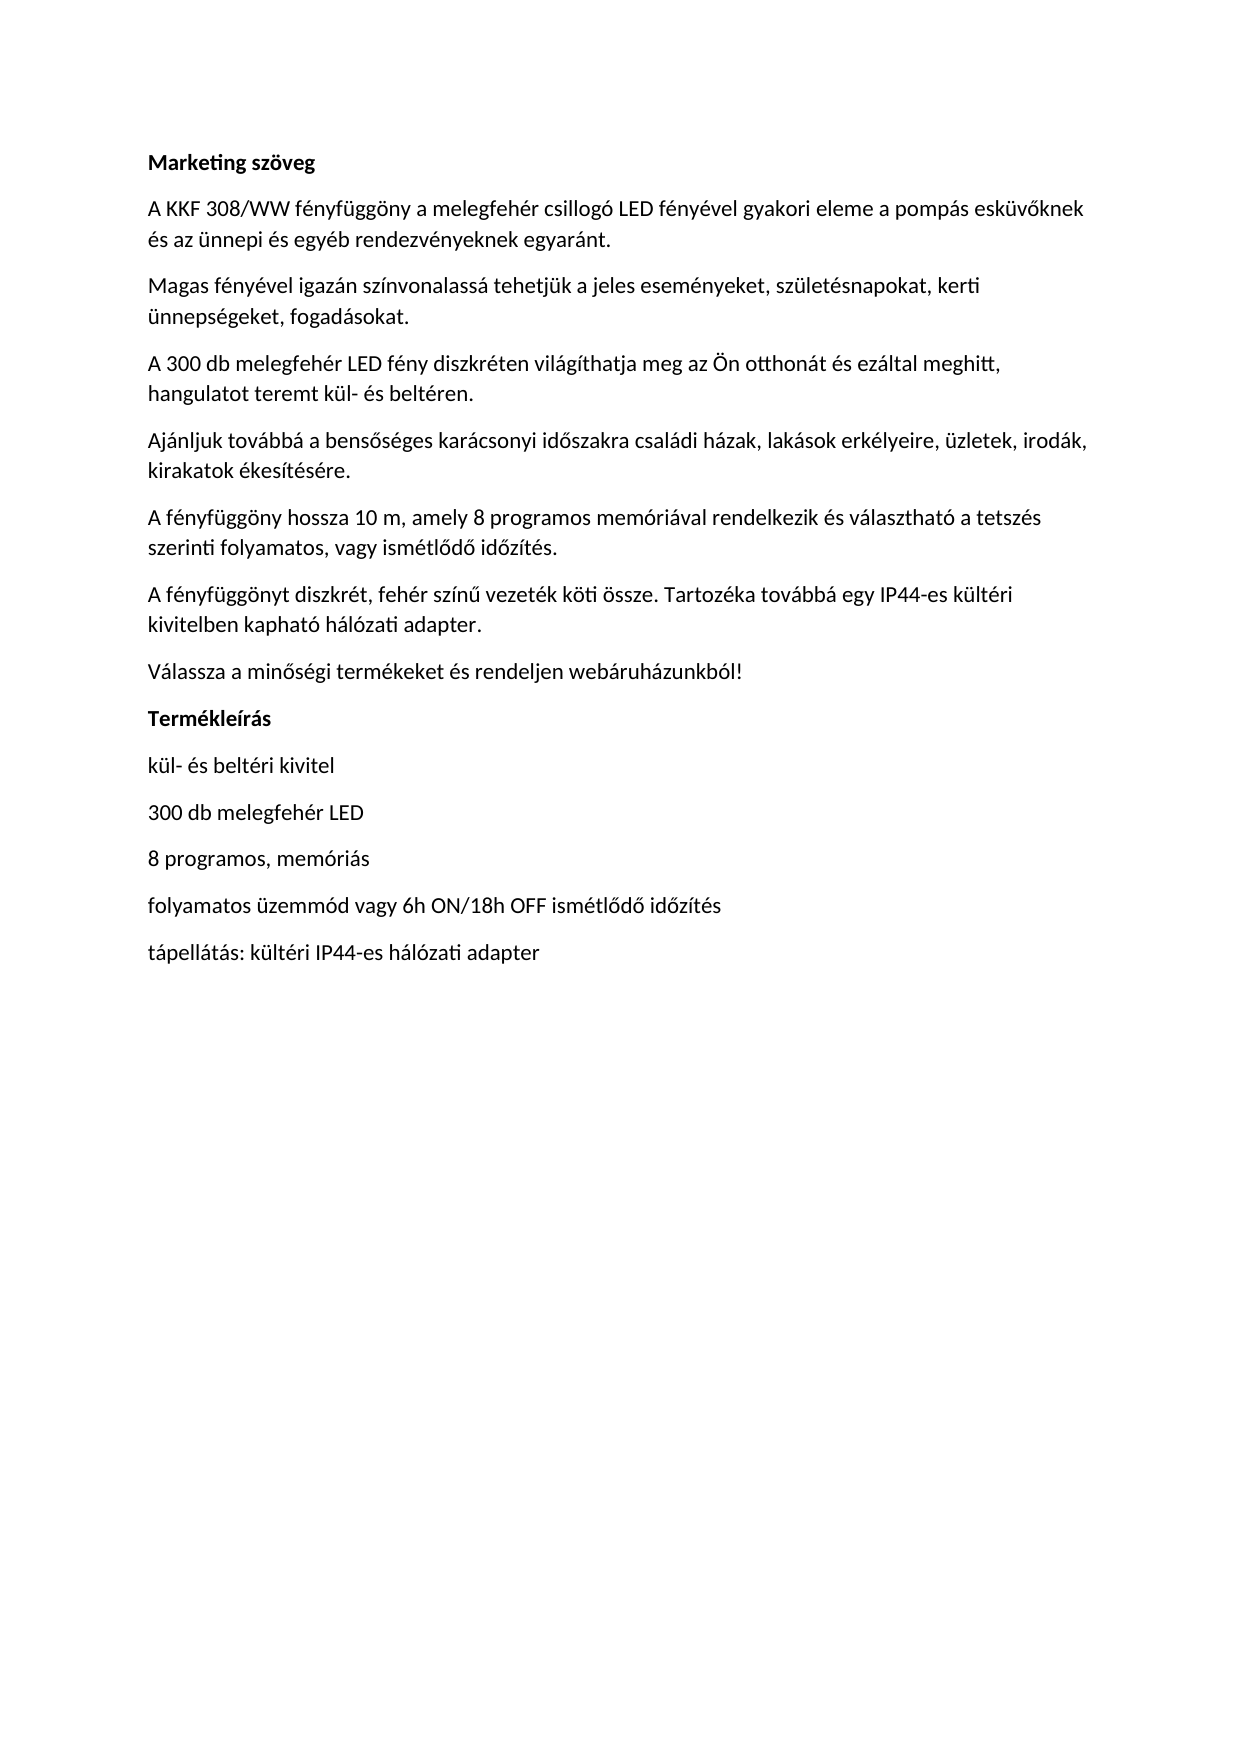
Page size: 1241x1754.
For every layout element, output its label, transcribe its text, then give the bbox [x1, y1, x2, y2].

text A fényfüggöny hossza 10 m, amely 8 programos memóriával rendelkezik és választható a tetszés szerinti folyamatos, vagy ismétlődő időzítés. [148, 503, 1093, 561]
text 300 db melegfehér LED [148, 798, 1093, 826]
text tápellátás: kültéri IP44-es hálózati adapter [148, 938, 1093, 966]
text Ajánljuk továbbá a bensőséges karácsonyi időszakra családi házak, lakások erkélyeire, üzletek, irodák, kirakatok ékesítésére. [148, 426, 1093, 484]
text Marketing szöveg [148, 148, 1093, 176]
text Termékleírás [148, 704, 1093, 732]
text kül- és beltéri kivitel [148, 751, 1093, 779]
text 8 programos, memóriás [148, 844, 1093, 872]
text Válassza a minőségi termékeket és rendeljen webáruházunkból! [148, 657, 1093, 685]
text A KKF 308/WW fényfüggöny a melegfehér csillogó LED fényével gyakori eleme a pompás esküvőknek és az ünnepi és egyéb rendezvényeknek egyaránt. [148, 194, 1093, 253]
text A 300 db melegfehér LED fény diszkréten világíthatja meg az Ön otthonát és ezáltal meghitt, hangulatot teremt kül- és beltéren. [148, 349, 1093, 407]
text A fényfüggönyt diszkrét, fehér színű vezeték köti össze. Tartozéka továbbá egy IP44-es kültéri kivitelben kapható hálózati adapter. [148, 580, 1093, 638]
text folyamatos üzemmód vagy 6h ON/18h OFF ismétlődő időzítés [148, 891, 1093, 919]
text Magas fényével igazán színvonalassá tehetjük a jeles eseményeket, születésnapokat, kerti ünnepségeket, fogadásokat. [148, 272, 1093, 330]
